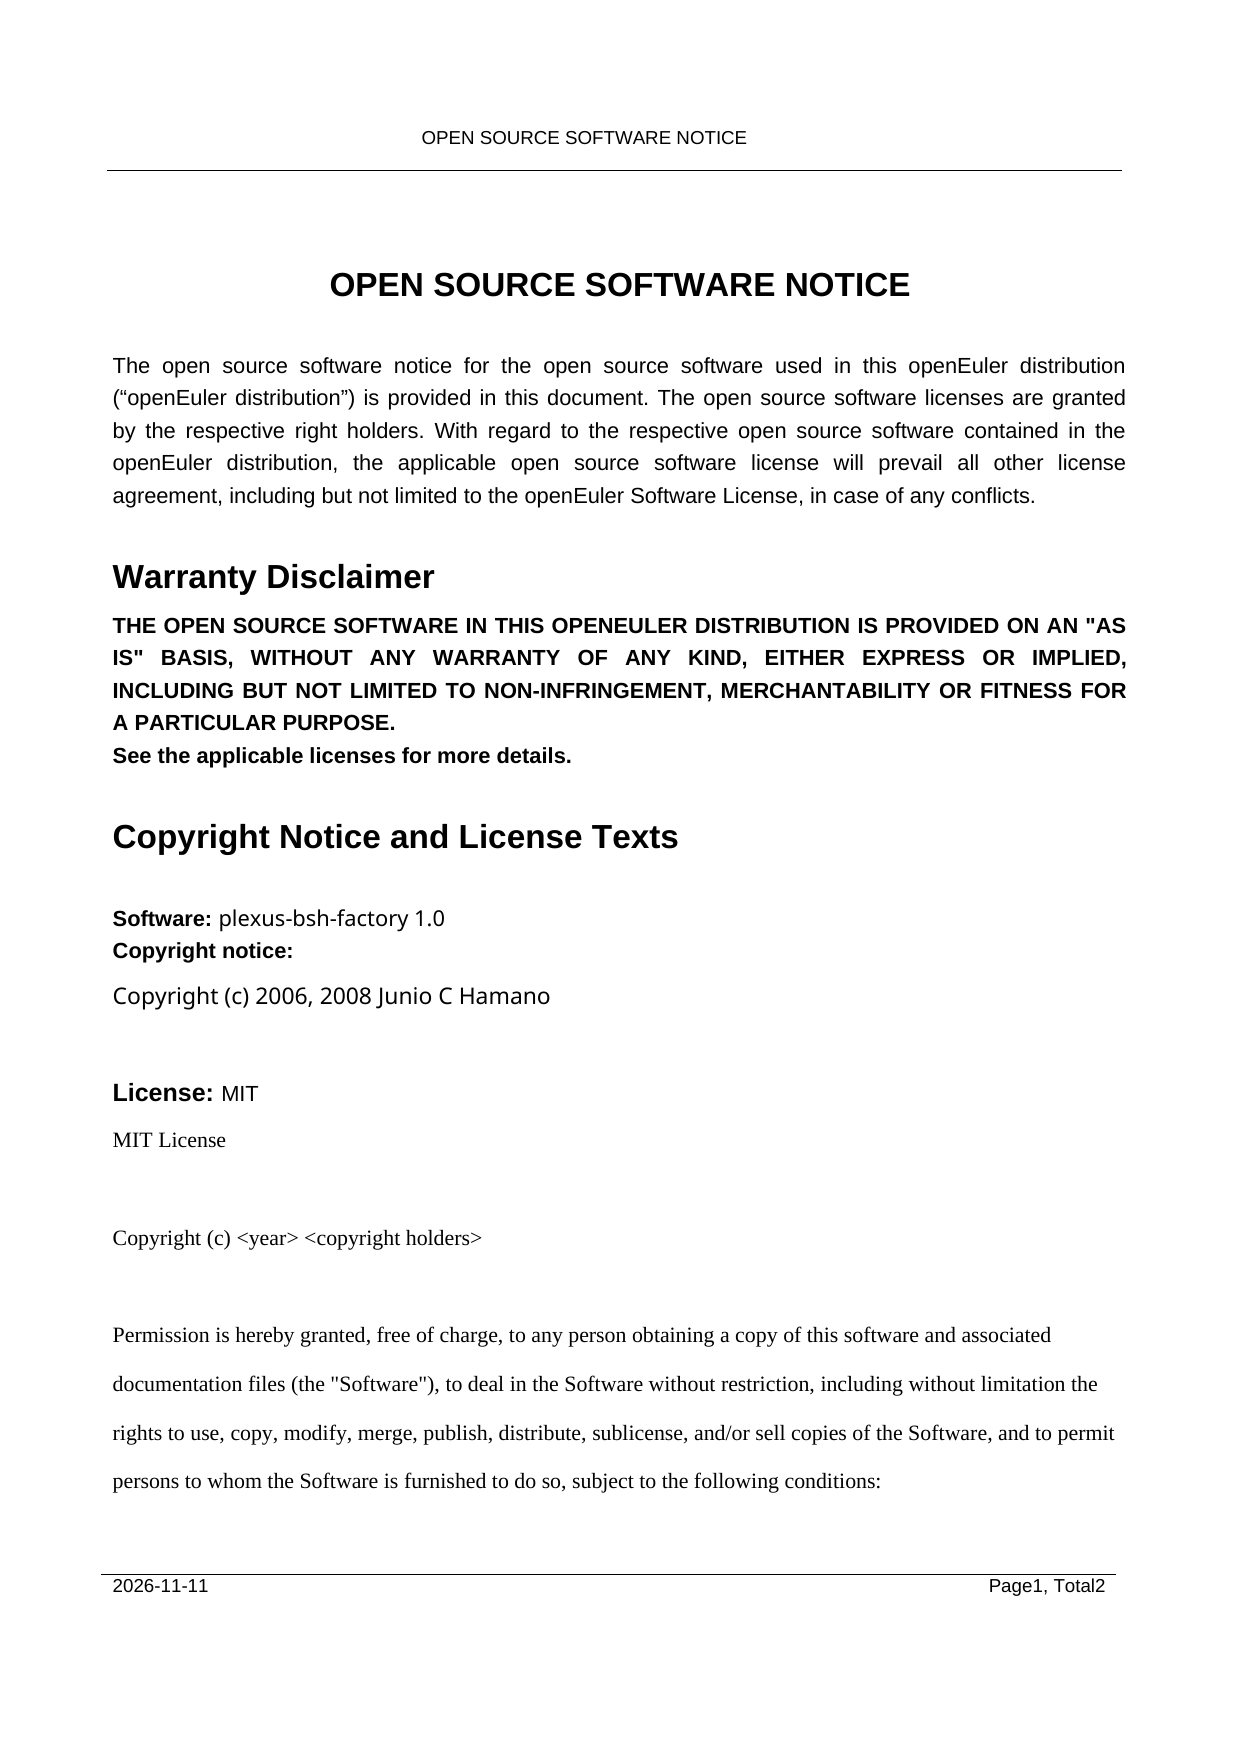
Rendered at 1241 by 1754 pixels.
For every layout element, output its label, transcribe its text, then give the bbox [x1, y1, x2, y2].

text Software: plexus-bsh-factory 1.0 [112, 901, 1128, 934]
text Copyright (c) 2006, 2008 Junio C Hamano [112, 979, 1128, 1060]
text Copyright notice: [112, 934, 1128, 966]
text Warranty Disclaimer [112, 544, 1128, 609]
text License: MIT [112, 1077, 1128, 1109]
text The open source software notice for the open source software used in this openEuler distribution (“openEuler distribution”) is provided in this document. The open source software licenses are granted by the respective right holders. With regard to the respective open source software contained in the openEuler distribution, the applicable open source software license will prevail all other license agreement, including but not limited to the openEuler Software License, in case of any conflicts. [112, 349, 1128, 511]
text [112, 1123, 1128, 1497]
text THE OPEN SOURCE SOFTWARE IN THIS OPENEULER DISTRIBUTION IS PROVIDED ON AN "AS IS" BASIS, WITHOUT ANY WARRANTY OF ANY KIND, EITHER EXPRESS OR IMPLIED, INCLUDING BUT NOT LIMITED TO NON-INFRINGEMENT, MERCHANTABILITY OR FITNESS FOR A PARTICULAR PURPOSE. See the applicable licenses for more details. [112, 609, 1128, 771]
text Copyright Notice and License Texts [112, 804, 1128, 869]
text OPEN SOURCE SOFTWARE NOTICE [112, 251, 1128, 316]
